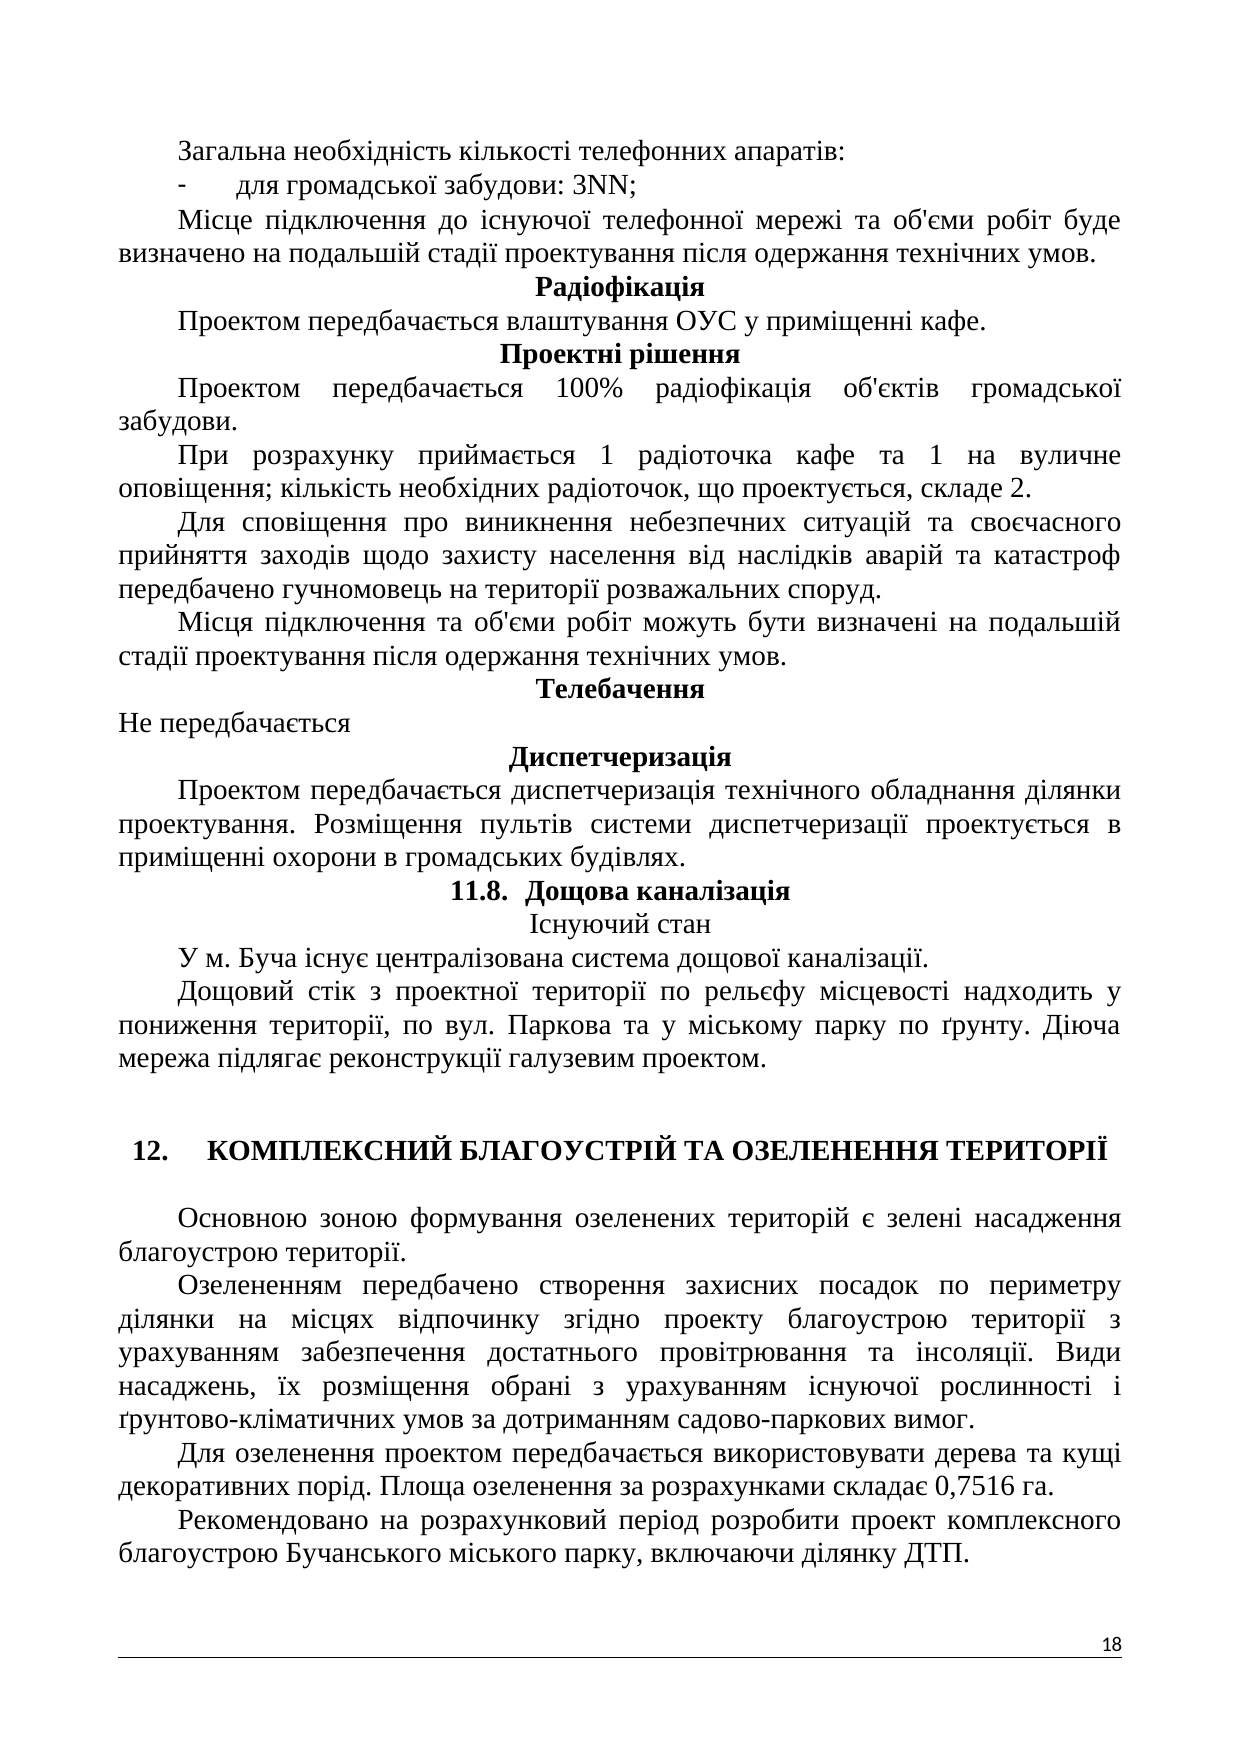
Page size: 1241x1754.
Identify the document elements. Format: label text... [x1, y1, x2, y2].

text Озелененням передбачено створення захисних посадок по периметру ділянки на місцях відпочинку згідно проекту благоустрою території з урахуванням забезпечення достатнього провітрювання та інсоляції. Види насаджень, їх розміщення обрані з урахуванням існуючої рослинності і ґрунтово-кліматичних умов за дотриманням садово-паркових вимог. [118, 1267, 1122, 1435]
text Для сповіщення про виникнення небезпечних ситуацій та своєчасного прийняття заходів щодо захисту населення від наслідків аварій та катастроф передбачено гучномовець на території розважальних споруд. [118, 504, 1122, 604]
text Для озеленення проектом передбачається використовувати дерева та кущі декоративних порід. Площа озеленення за розрахунками складає 0,7516 га. [118, 1435, 1122, 1502]
text Загальна необхідність кількості телефонних апаратів: [118, 133, 1122, 166]
text Проектом передбачається влаштування ОУС у приміщенні кафе. [118, 303, 1122, 336]
text Місце підключення до існуючої телефонної мережі та об'єми робіт буде визначено на подальшій стадії проектування після одержання технічних умов. [118, 202, 1122, 269]
text 12. КОМПЛЕКСНИЙ БЛАГОУСТРІЙ ТА ОЗЕЛЕНЕННЯ ТЕРИТОРІЇ [118, 1133, 1122, 1167]
text Проектні рішення [118, 336, 1122, 370]
text Телебачення [118, 672, 1122, 705]
list для громадської забудови: 3NN; [177, 166, 1122, 202]
text 11.8. Дощова каналізація [118, 873, 1122, 906]
text Дощовий стік з проектної території по рельєфу місцевості надходить у пониження території, по вул. Паркова та у міському парку по ґрунту. Діюча мережа підлягає реконструкції галузевим проектом. [118, 973, 1122, 1074]
text Проектом передбачається 100% радіофікація об'єктів громадської забудови. [118, 370, 1122, 437]
text Місця підключення та об'єми робіт можуть бути визначені на подальшій стадії проектування після одержання технічних умов. [118, 604, 1122, 672]
text Радіофікація [118, 269, 1122, 303]
text У м. Буча існує централізована система дощової каналізації. [118, 940, 1122, 973]
text Існуючий стан [118, 906, 1122, 940]
text Проектом передбачається диспетчеризація технічного обладнання ділянки проектування. Розміщення пультів системи диспетчеризації проектується в приміщенні охорони в громадських будівлях. [118, 772, 1122, 873]
text Диспетчеризація [118, 739, 1122, 772]
text Рекомендовано на розрахунковий період розробити проект комплексного благоустрою Бучанського міського парку, включаючи ділянку ДТП. [118, 1502, 1122, 1569]
text Не передбачається [118, 705, 1122, 739]
text При розрахунку приймається 1 радіоточка кафе та 1 на вуличне оповіщення; кількість необхідних радіоточок, що проектується, складе 2. [118, 437, 1122, 504]
text Основною зоною формування озеленених територій є зелені насадження благоустрою території. [118, 1200, 1122, 1267]
